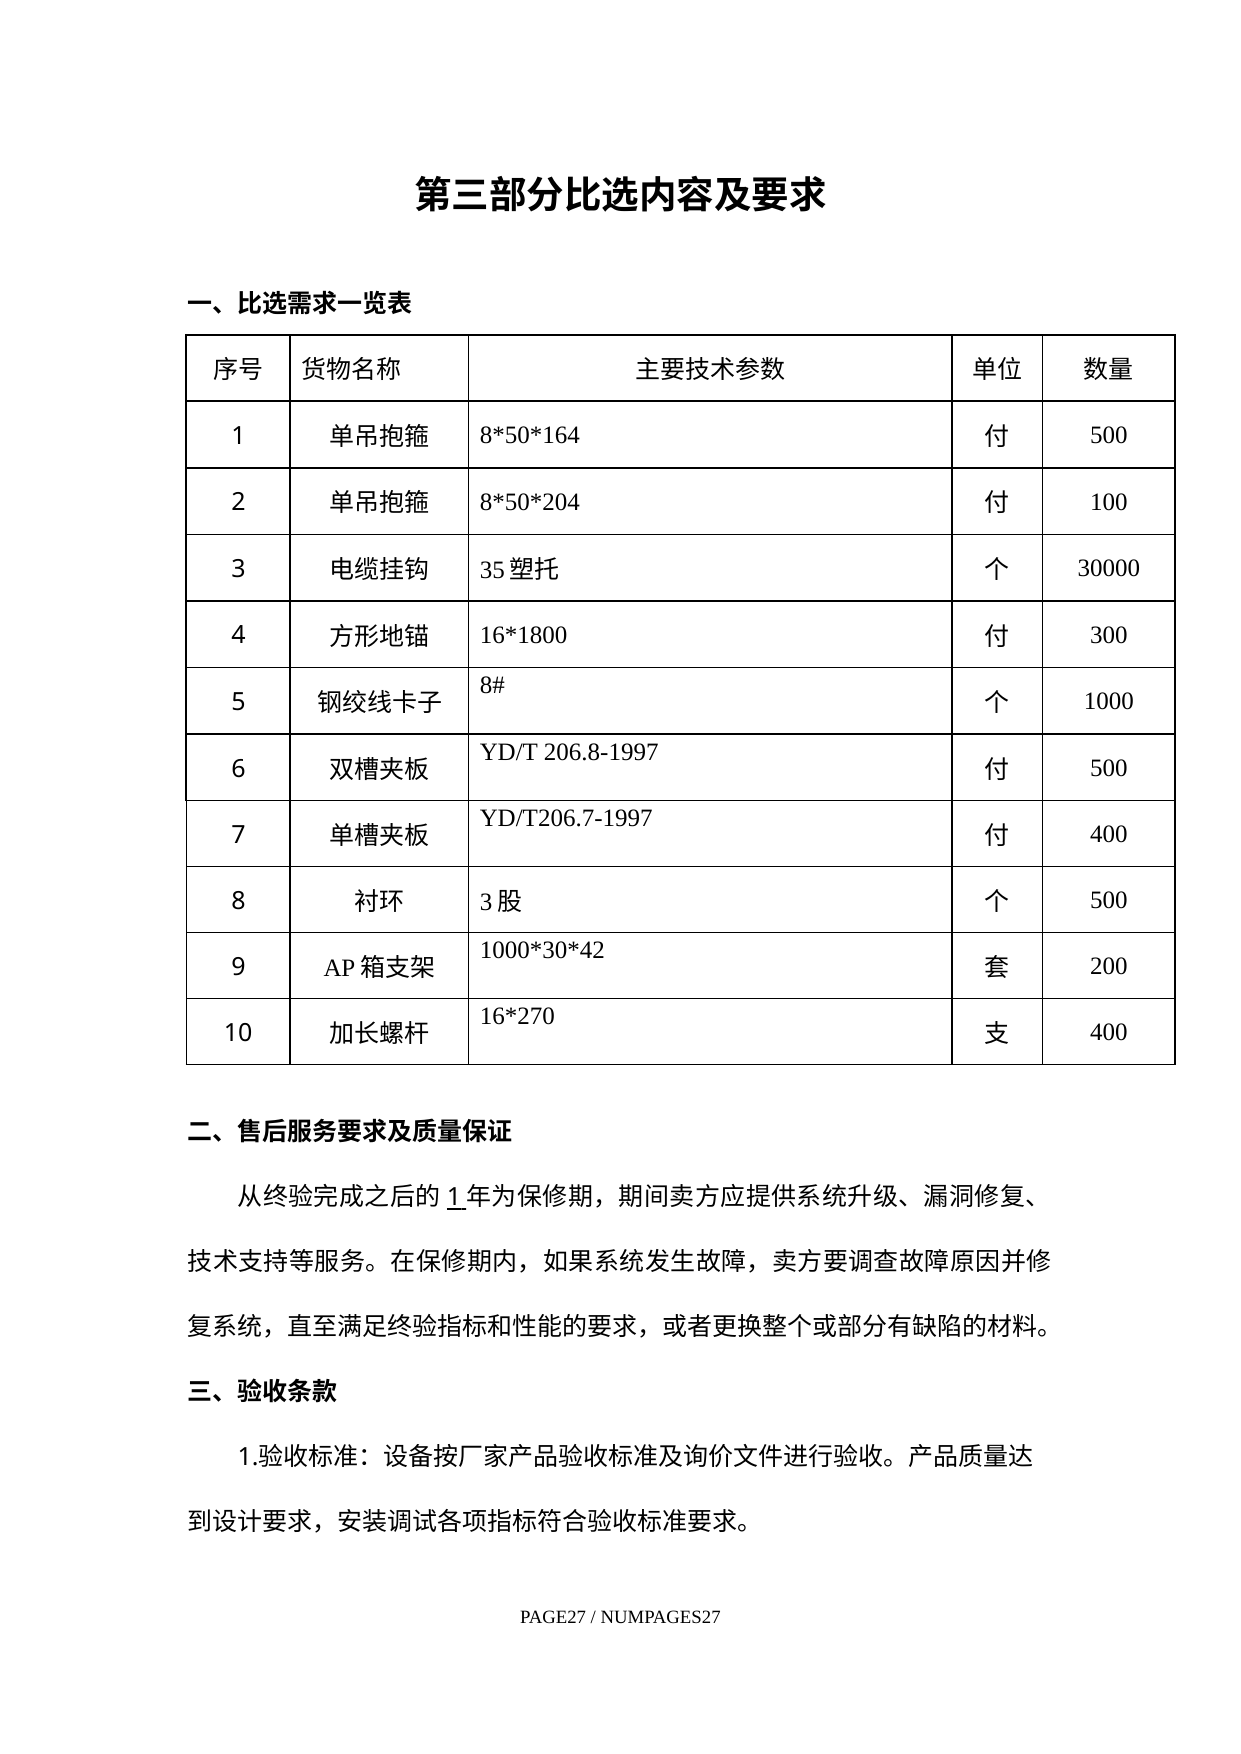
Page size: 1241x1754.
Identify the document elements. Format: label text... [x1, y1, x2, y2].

table_cell 付 [953, 602, 1042, 667]
table_cell 个 [953, 867, 1042, 932]
table_cell 16*270 [469, 999, 951, 1064]
table_header 单位 [953, 336, 1042, 400]
table_cell 8*50*164 [469, 402, 951, 467]
table_cell 衬环 [291, 867, 468, 932]
table_cell 套 [953, 933, 1042, 998]
table_cell 200 [1043, 933, 1174, 998]
table_cell 7 [187, 801, 289, 866]
table_cell 500 [1043, 867, 1174, 932]
table_cell YD/T 206.8-1997 [469, 735, 951, 800]
table_cell 双槽夹板 [291, 735, 468, 800]
table_cell 100 [1043, 469, 1174, 533]
table_cell 个 [953, 535, 1042, 600]
table_cell 付 [953, 469, 1042, 533]
table_cell 35塑托 [469, 535, 951, 600]
text 从终验完成之后的1年为保修期，期间卖方应提供系统升级、漏洞修复、技术支持等服务。在保修期内，如果系统发生故障，卖方要调查故障原因并修复系统，直至满足终验指标和性能的要求，或者更换整个或部分有缺陷的材料。 [187, 1162, 1053, 1357]
table_cell 500 [1043, 402, 1174, 467]
text 第三部分比选内容及要求 [187, 160, 1053, 225]
table_header 货物名称 [291, 336, 468, 400]
table_cell 1000 [1043, 668, 1174, 733]
table_cell 1000*30*42 [469, 933, 951, 998]
table_cell 8 [187, 867, 289, 932]
table_cell 5 [187, 668, 289, 733]
table_cell 3 [187, 535, 289, 600]
table_cell 付 [953, 735, 1042, 800]
table_cell 3股 [469, 867, 951, 932]
table_cell 300 [1043, 602, 1174, 667]
table_cell 400 [1043, 801, 1174, 866]
table_cell 电缆挂钩 [291, 535, 468, 600]
table_cell 16*1800 [469, 602, 951, 667]
table_cell 个 [953, 668, 1042, 733]
table_cell 单吊抱箍 [291, 402, 468, 467]
table_cell 30000 [1043, 535, 1174, 600]
table_cell 9 [187, 933, 289, 998]
table_cell 钢绞线卡子 [291, 668, 468, 733]
table_cell 单槽夹板 [291, 801, 468, 866]
table_cell AP箱支架 [291, 933, 468, 998]
table_cell 10 [187, 999, 289, 1064]
table_cell 400 [1043, 999, 1174, 1064]
table_cell 1 [187, 402, 289, 467]
table_cell 方形地锚 [291, 602, 468, 667]
text 二、售后服务要求及质量保证 [187, 1097, 1053, 1162]
table_cell 2 [187, 469, 289, 533]
table_cell 500 [1043, 735, 1174, 800]
table_cell 支 [953, 999, 1042, 1064]
table_cell 加长螺杆 [291, 999, 468, 1064]
text 一、比选需求一览表 [187, 269, 1053, 334]
table_cell 8# [469, 668, 951, 733]
text 三、验收条款 [187, 1357, 1053, 1422]
table_header 主要技术参数 [469, 336, 951, 400]
table_header 序号 [187, 336, 289, 400]
table_cell 4 [187, 602, 289, 667]
table_cell 付 [953, 801, 1042, 866]
table_header 数量 [1043, 336, 1174, 400]
table_cell YD/T206.7-1997 [469, 801, 951, 866]
table_cell 8*50*204 [469, 469, 951, 533]
text 1.验收标准：设备按厂家产品验收标准及询价文件进行验收。产品质量达到设计要求，安装调试各项指标符合验收标准要求。 [187, 1422, 1053, 1552]
table_cell 6 [187, 735, 289, 800]
table_cell 付 [953, 402, 1042, 467]
table_cell 单吊抱箍 [291, 469, 468, 533]
